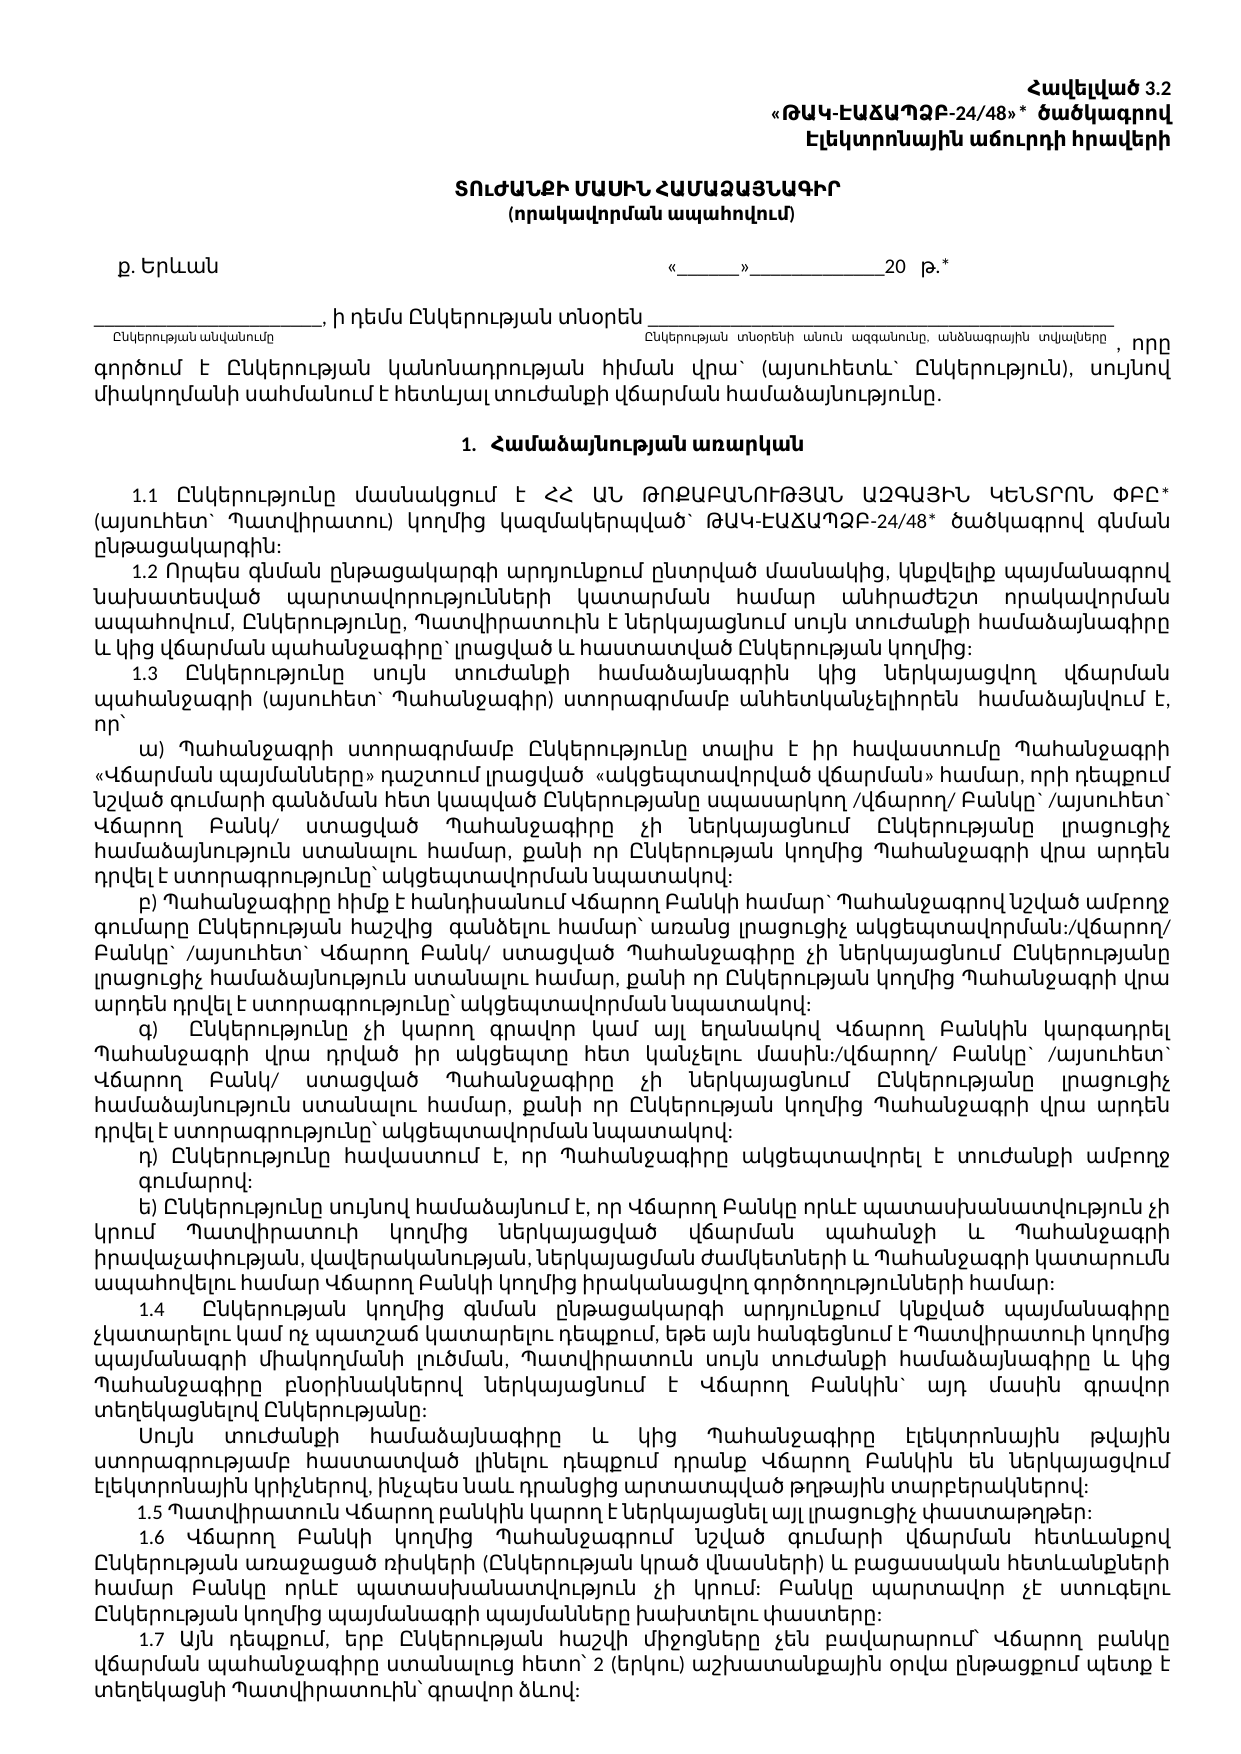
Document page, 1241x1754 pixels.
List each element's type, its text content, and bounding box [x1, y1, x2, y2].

text 1.2 Որպես գնման ընթացակարգի արդյունքում ընտրված մասնակից, կնքվելիք պայմանագրով նախատեսված պարտավորությունների կատարման համար անհրաժեշտ որակավորման ապահովում, Ընկերությունը, Պատվիրատուին է ներկայացնում սույն տուժանքի համաձայնագիրը և կից վճարման պահանջագիրը` լրացված և հաստատված Ընկերության կողմից: [94, 559, 1171, 660]
text գ) Ընկերությունը չի կարող գրավոր կամ այլ եղանակով Վճարող Բանկին կարգադրել Պահանջագրի վրա դրված իր ակցեպտը հետ կանչելու մասին:/վճարող/ Բանկը` /այսուհետ` Վճարող Բանկ/ ստացված Պահանջագիրը չի ներկայացնում Ընկերությանը լրացուցիչ համաձայնություն ստանալու համար, քանի որ Ընկերության կողմից Պահանջագրի վրա արդեն դրվել է ստորագրությունը՝ ակցեպտավորման նպատակով: [94, 1016, 1171, 1143]
text ե) Ընկերությունը սույնով համաձայնում է, որ Վճարող Բանկը որևէ պատասխանատվություն չի կրում Պատվիրատուի կողմից ներկայացված վճարման պահանջի և Պահանջագրի իրավաչափության, վավերականության, ներկայացման ժամկետների և Պահանջագրի կատարումն ապահովելու համար Վճարող Բանկի կողմից իրականացվող գործողությունների համար: [94, 1194, 1171, 1296]
text ա) Պահանջագրի ստորագրմամբ Ընկերությունը տալիս է իր հավաստումը Պահանջագրի «Վճարման պայմանները» դաշտում լրացված «ակցեպտավորված վճարման» համար, որի դեպքում նշված գումարի գանձման հետ կապված Ընկերությանը սպասարկող /վճարող/ Բանկը` /այսուհետ` Վճարող Բանկ/ ստացված Պահանջագիրը չի ներկայացնում Ընկերությանը լրացուցիչ համաձայնություն ստանալու համար, քանի որ Ընկերության կողմից Պահանջագրի վրա արդեն դրվել է ստորագրությունը՝ ակցեպտավորման նպատակով: [94, 737, 1171, 889]
text 1.6 Վճարող Բանկի կողմից Պահանջագրում նշված գումարի վճարման հետևանքով Ընկերության առաջացած ռիսկերի (Ընկերության կրած վնասների) և բացասական հետևանքների համար Բանկը որևէ պատասխանատվություն չի կրում: Բանկը պարտավոր չէ ստուգելու Ընկերության կողմից պայմանագրի պայմանները խախտելու փաստերը: [94, 1524, 1171, 1626]
text 1.4 Ընկերության կողմից գնման ընթացակարգի արդյունքում կնքված պայմանագիրը չկատարելու կամ ոչ պատշաճ կատարելու դեպքում, եթե այն հանգեցնում է Պատվիրատուի կողմից պայմանագրի միակողմանի լուծման, Պատվիրատուն սույն տուժանքի համաձայնագիրը և կից Պահանջագիրը բնօրինակներով ներկայացնում է Վճարող Բանկին` այդ մասին գրավոր տեղեկացնելով Ընկերությանը: [94, 1296, 1171, 1423]
text 1.3 Ընկերությունը սույն տուժանքի համաձայնագրին կից ներկայացվող վճարման պահանջագրի (այսուհետ` Պահանջագիր) ստորագրմամբ անհետկանչելիորեն համաձայնվում է, որ՝ [94, 660, 1171, 737]
text Սույն տուժանքի համաձայնագիրը և կից Պահանջագիրը էլեկտրոնային թվային ստորագրությամբ հաստատված լինելու դեպքում դրանք Վճարող Բանկին են ներկայացվում էլեկտրոնային կրիչներով, ինչպես նաև դրանցից արտատպված թղթային տարբերակներով: [94, 1423, 1171, 1499]
text 1.1 Ընկերությունը մասնակցում է ՀՀ ԱՆ ԹՈՔԱԲԱՆՈՒԹՅԱՆ ԱԶԳԱՅԻՆ ԿԵՆՏՐՈՆ ՓԲԸ* (այսուհետ` Պատվիրատու) կողմից կազմակերպված` ԹԱԿ-ԷԱՃԱՊՁԲ-24/48* ծածկագրով գնման ընթացակարգին: [94, 482, 1171, 559]
text (որակավորման ապահովում) [94, 202, 1171, 225]
text Ընկերության անվանումը Ընկերության տնօրենի անուն ազգանունը, անձնագրային տվյալները , որը գործում է Ընկերության կանոնադրության հիման վրա` (այսուհետև` Ընկերություն), սույնով միակողմանի սահմանում է հետևյալ տուժանքի վճարման համաձայնությունը. [94, 330, 1171, 406]
text դ) Ընկերությունը հավաստում է, որ Պահանջագիրը ակցեպտավորել է տուժանքի ամբողջ գումարով: [138, 1143, 1171, 1194]
text ք. Երևան «______»_____________20 թ.* [94, 254, 1171, 279]
text 1. Համաձայնության առարկան [94, 432, 1171, 457]
text «ԹԱԿ-ԷԱՃԱՊՁԲ-24/48»* ծածկագրով [94, 100, 1171, 126]
text ՏՈւԺԱՆՔԻ ՄԱՍԻՆ ՀԱՄԱՁԱՅՆԱԳԻՐ [94, 177, 1171, 202]
text Էլեկտրոնային աճուրդի հրավերի [94, 126, 1171, 151]
text 1.5 Պատվիրատուն Վճարող բանկին կարող է ներկայացնել այլ լրացուցիչ փաստաթղթեր: [94, 1499, 1171, 1524]
text բ) Պահանջագիրը հիմք է հանդիսանում Վճարող Բանկի համար` Պահանջագրով նշված ամբողջ գումարը Ընկերության հաշվից գանձելու համար՝ առանց լրացուցիչ ակցեպտավորման:/վճարող/ Բանկը` /այսուհետ` Վճարող Բանկ/ ստացված Պահանջագիրը չի ներկայացնում Ընկերությանը լրացուցիչ համաձայնություն ստանալու համար, քանի որ Ընկերության կողմից Պահանջագրի վրա արդեն դրվել է ստորագրությունը՝ ակցեպտավորման նպատակով: [94, 889, 1171, 1016]
text 1.7 Այն դեպքում, երբ Ընկերության հաշվի միջոցները չեն բավարարում՝ Վճարող բանկը վճարման պահանջագիրը ստանալուց հետո՝ 2 (երկու) աշխատանքային օրվա ընթացքում պետք է տեղեկացնի Պատվիրատուին՝ գրավոր ձևով: [94, 1626, 1171, 1702]
text ______________________, ի դեմս Ընկերության տնօրեն _____________________________________________ [94, 304, 1171, 330]
text Հավելված 3.2 [94, 75, 1171, 100]
